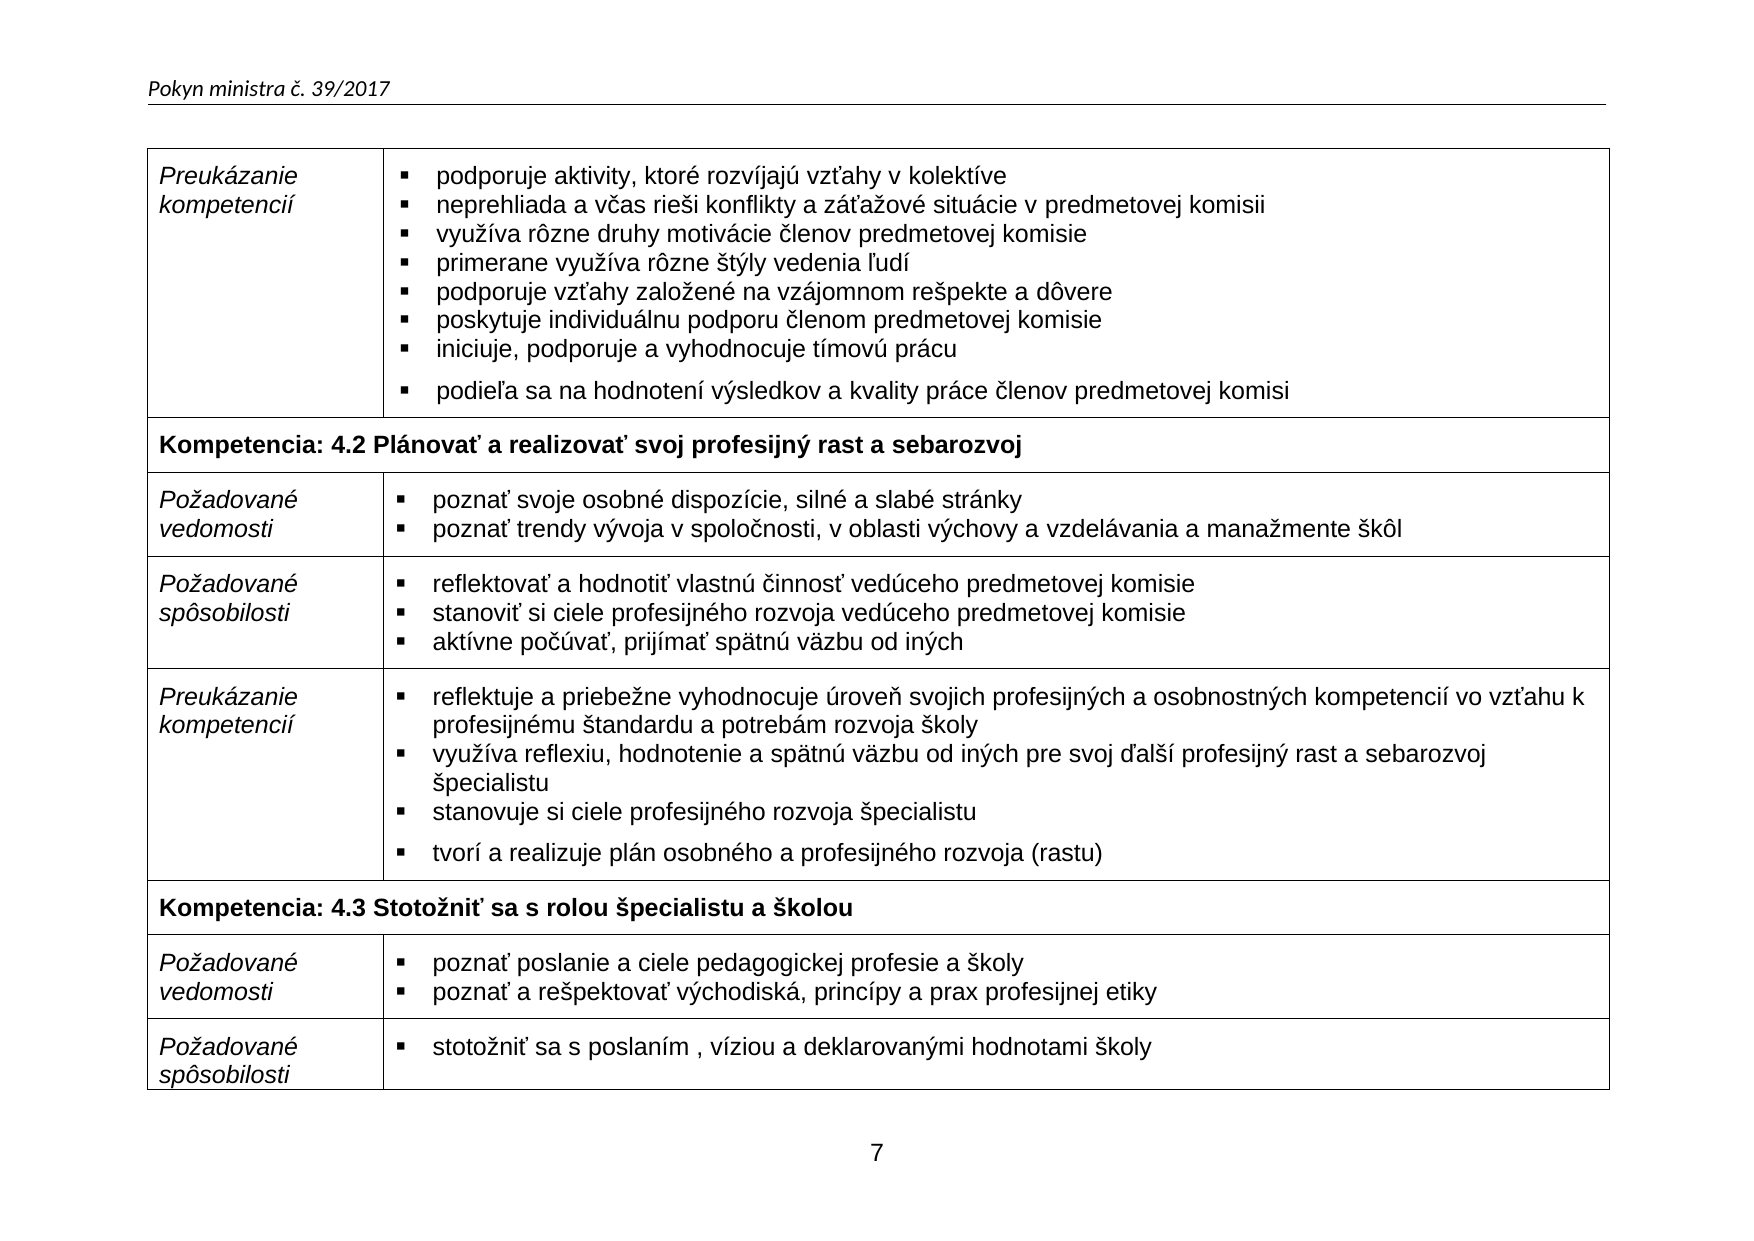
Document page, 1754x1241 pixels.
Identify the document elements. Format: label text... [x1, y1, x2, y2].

table_cell Požadované spôsobilosti [148, 557, 383, 668]
table_cell podporuje aktivity, ktoré rozvíjajú vzťahy v kolektíve neprehliada a včas rieši konflikty a záťažové situácie v predmetovej komisii využíva rôzne druhy motivácie členov predmetovej komisie primerane využíva rôzne štýly vedenia ľudí podporuje vzťahy založené na vzájomnom rešpekte a dôvere poskytuje individuálnu podporu členom predmetovej komisie iniciuje, podporuje a vyhodnocuje tímovú prácu podieľa sa na hodnotení výsledkov a kvality práce členov predmetovej komisi [384, 149, 1609, 417]
table_cell reflektuje a priebežne vyhodnocuje úroveň svojich profesijných a osobnostných kompetencií vo vzťahu k profesijnému štandardu a potrebám rozvoja školy využíva reflexiu, hodnotenie a spätnú väzbu od iných pre svoj ďalší profesijný rast a sebarozvoj špecialistu stanovuje si ciele profesijného rozvoja špecialistu tvorí a realizuje plán osobného a profesijného rozvoja (rastu) [384, 669, 1609, 879]
table_cell Preukázanie kompetencií [148, 669, 383, 879]
table_cell Preukázanie kompetencií [148, 149, 383, 417]
table_cell poznať svoje osobné dispozície, silné a slabé stránky poznať trendy vývoja v spoločnosti, v oblasti výchovy a vzdelávania a manažmente škôl [384, 473, 1609, 556]
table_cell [384, 1019, 1609, 1089]
table_cell Požadované vedomosti [148, 473, 383, 556]
table_cell poznať poslanie a ciele pedagogickej profesie a školy poznať a rešpektovať východiská, princípy a prax profesijnej etiky [384, 935, 1609, 1018]
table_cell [148, 1019, 383, 1089]
table_cell Kompetencia: 4.2 Plánovať a realizovať svoj profesijný rast a sebarozvoj [148, 418, 1609, 472]
table_cell Kompetencia: 4.3 Stotožniť sa s rolou špecialistu a školou [148, 881, 1609, 934]
table_cell Požadované vedomosti [148, 935, 383, 1018]
table_cell reflektovať a hodnotiť vlastnú činnosť vedúceho predmetovej komisie stanoviť si ciele profesijného rozvoja vedúceho predmetovej komisie aktívne počúvať, prijímať spätnú väzbu od iných [384, 557, 1609, 668]
